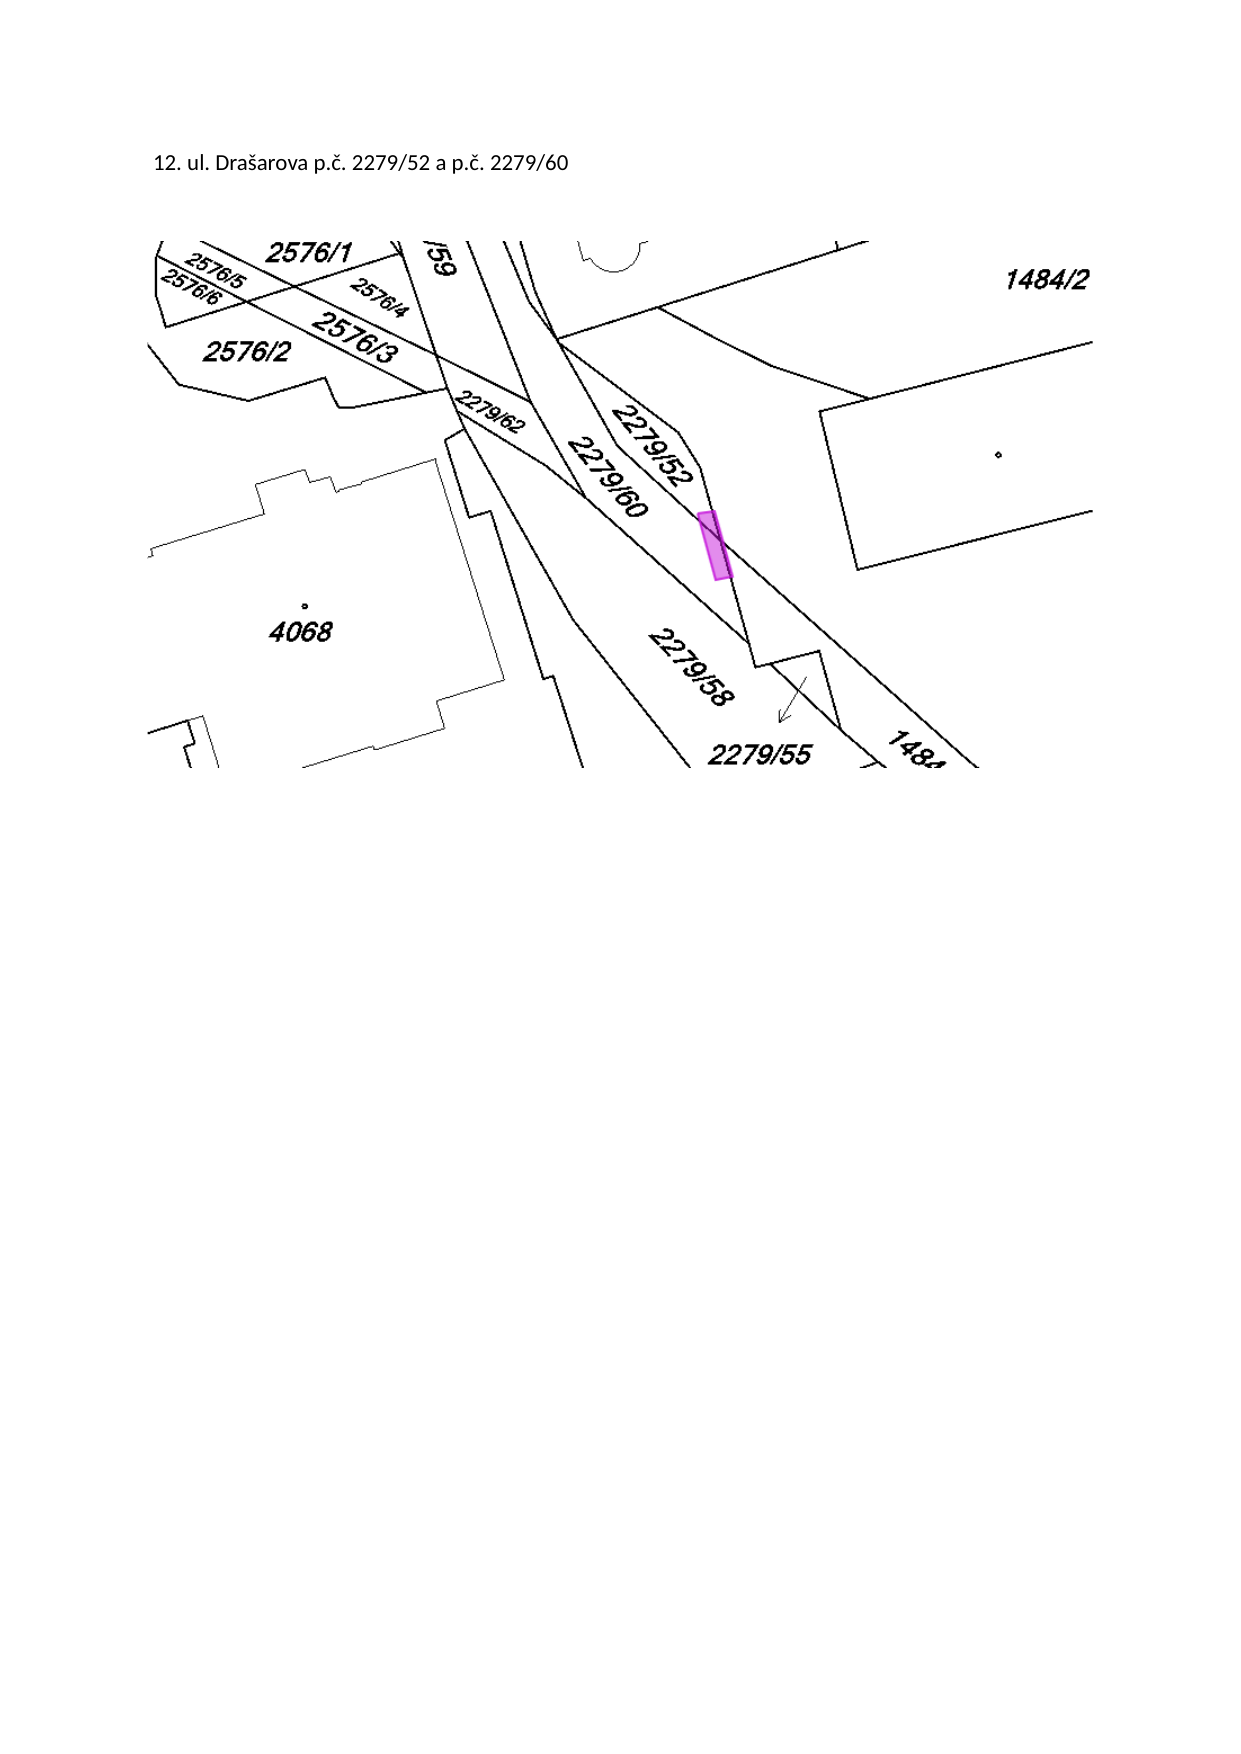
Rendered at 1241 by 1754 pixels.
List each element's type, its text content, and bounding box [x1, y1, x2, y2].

picture [147, 241, 1093, 768]
text 12. ul. Drašarova p.č. 2279/52 a p.č. 2279/60 [148, 148, 1093, 176]
